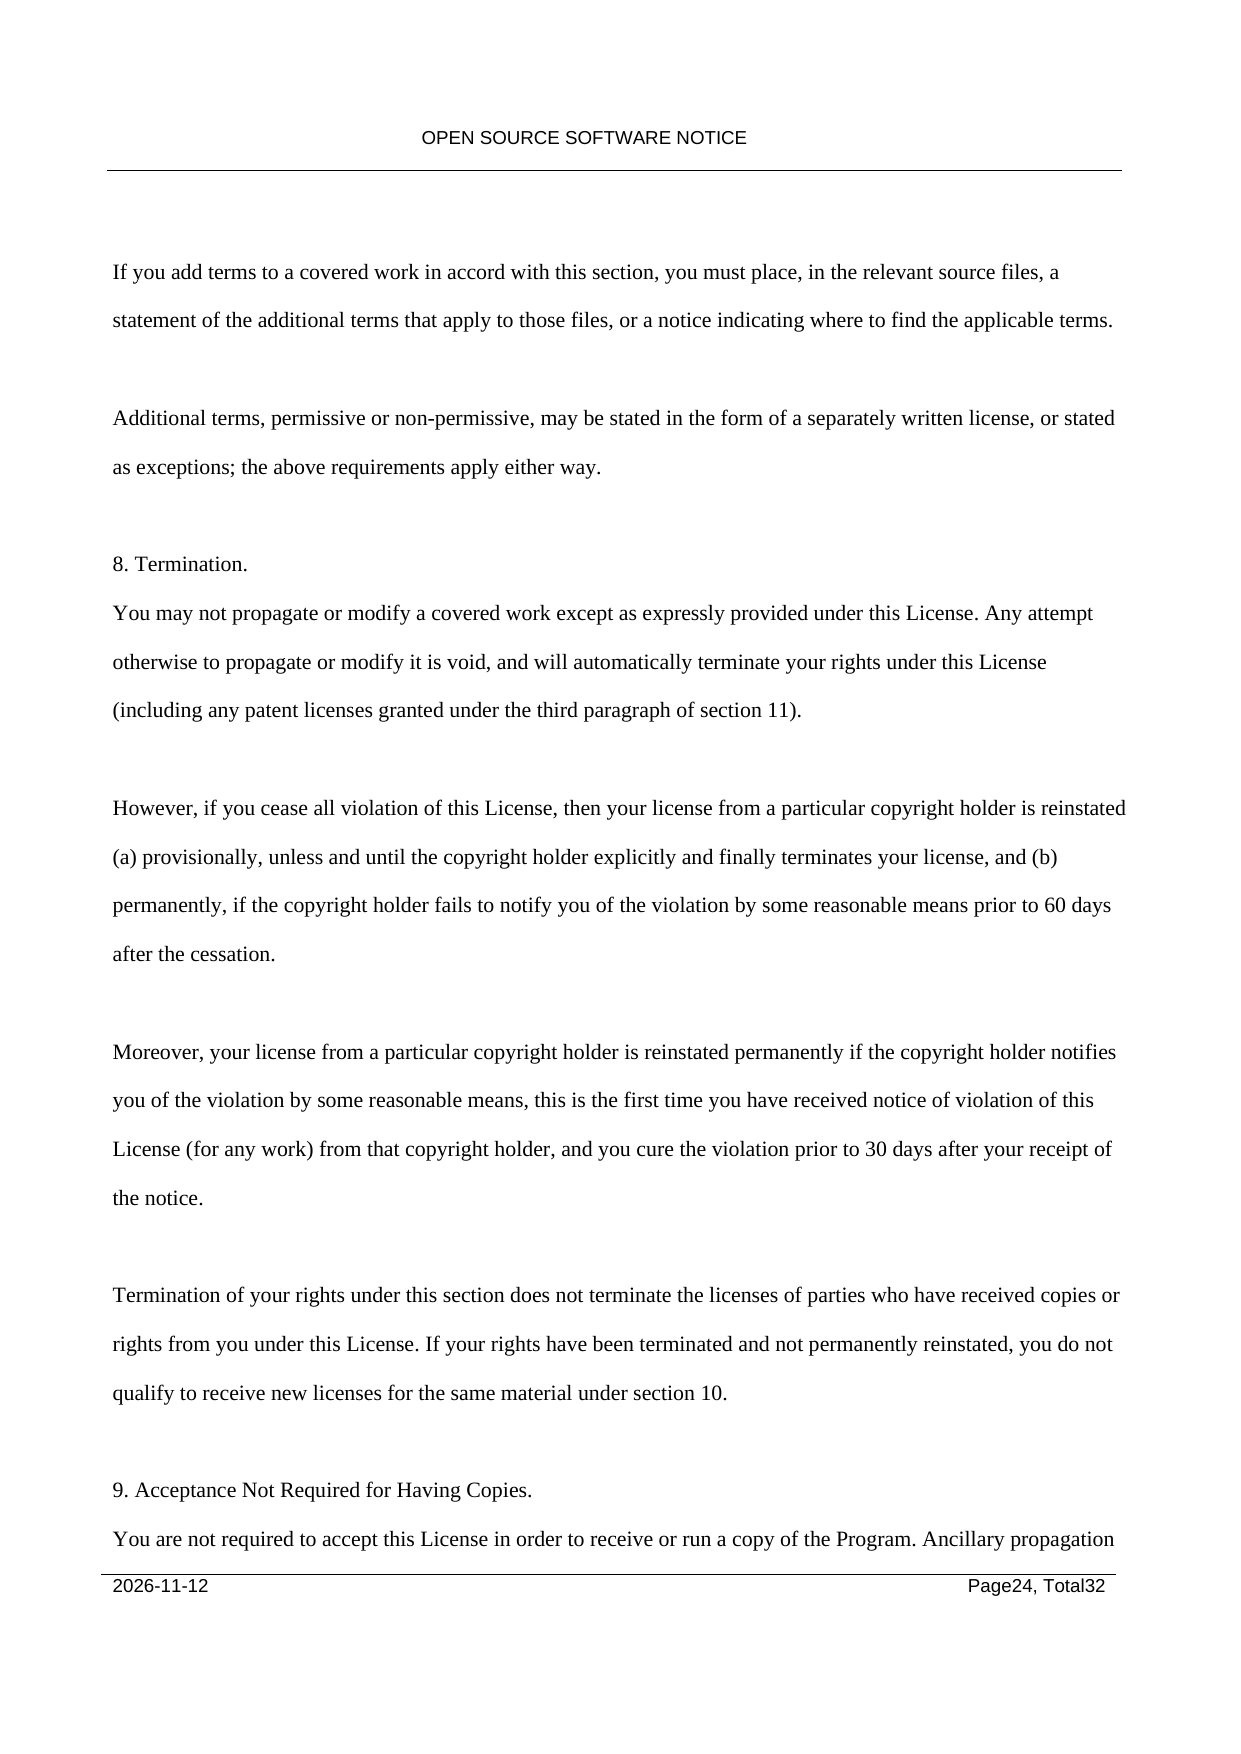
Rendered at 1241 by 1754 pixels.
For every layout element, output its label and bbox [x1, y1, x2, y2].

text [112, 206, 1128, 1555]
